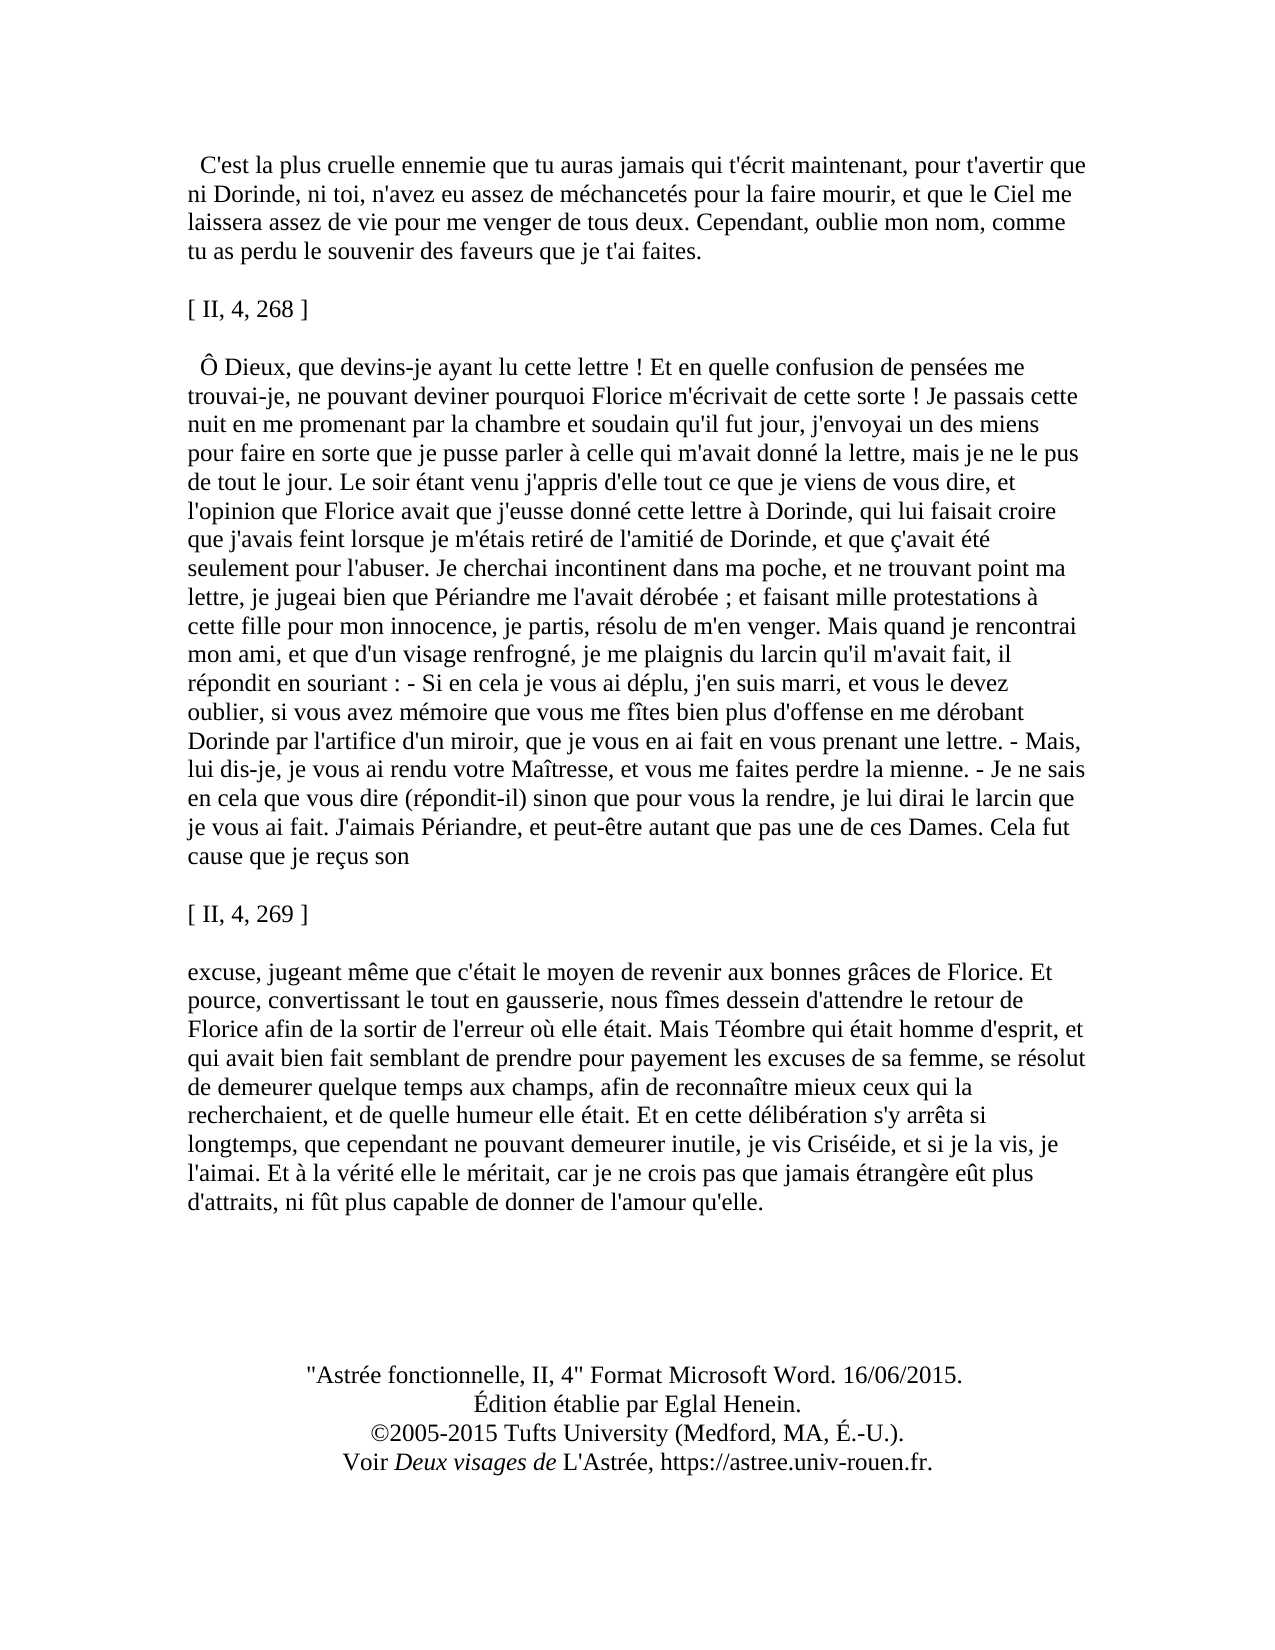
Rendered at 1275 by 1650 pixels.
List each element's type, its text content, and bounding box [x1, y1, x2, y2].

text excuse, jugeant même que c'était le moyen de revenir aux bonnes grâces de Florice. Et pource, convertissant le tout en gausserie, nous fîmes dessein d'attendre le retour de Florice afin de la sortir de l'erreur où elle était. Mais Téombre qui était homme d'esprit, et qui avait bien fait semblant de prendre pour payement les excuses de sa femme, se résolut de demeurer quelque temps aux champs, afin de reconnaître mieux ceux qui la recherchaient, et de quelle humeur elle était. Et en cette délibération s'y arrêta si longtemps, que cependant ne pouvant demeurer inutile, je vis Criséide, et si je la vis, je l'aimai. Et à la vérité elle le méritait, car je ne crois pas que jamais étrangère eût plus d'attraits, ni fût plus capable de donner de l'amour qu'elle. [187, 957, 1087, 1215]
text Ô Dieux, que devins-je ayant lu cette lettre ! Et en quelle confusion de pensées me trouvai-je, ne pouvant deviner pourquoi Florice m'écrivait de cette sorte ! Je passais cette nuit en me promenant par la chambre et soudain qu'il fut jour, j'envoyai un des miens pour faire en sorte que je pusse parler à celle qui m'avait donné la lettre, mais je ne le pus de tout le jour. Le soir étant venu j'appris d'elle tout ce que je viens de vous dire, et l'opinion que Florice avait que j'eusse donné cette lettre à Dorinde, qui lui faisait croire que j'avais feint lorsque je m'étais retiré de l'amitié de Dorinde, et que ç'avait été seulement pour l'abuser. Je cherchai incontinent dans ma poche, et ne trouvant point ma lettre, je jugeai bien que Périandre me l'avait dérobée ; et faisant mille protestations à cette fille pour mon innocence, je partis, résolu de m'en venger. Mais quand je rencontrai mon ami, et que d'un visage renfrogné, je me plaignis du larcin qu'il m'avait fait, il répondit en souriant : - Si en cela je vous ai déplu, j'en suis marri, et vous le devez oublier, si vous avez mémoire que vous me fîtes bien plus d'offense en me dérobant Dorinde par l'artifice d'un miroir, que je vous en ai fait en vous prenant une lettre. - Mais, lui dis-je, je vous ai rendu votre Maîtresse, et vous me faites perdre la mienne. - Je ne sais en cela que vous dire (répondit-il) sinon que pour vous la rendre, je lui dirai le larcin que je vous ai fait. J'aimais Périandre, et peut-être autant que pas une de ces Dames. Cela fut cause que je reçus son [187, 352, 1087, 869]
text C'est la plus cruelle ennemie que tu auras jamais qui t'écrit maintenant, pour t'avertir que ni Dorinde, ni toi, n'avez eu assez de méchancetés pour la faire mourir, et que le Ciel me laissera assez de vie pour me venger de tous deux. Cependant, oublie mon nom, comme tu as perdu le souvenir des faveurs que je t'ai faites. [187, 150, 1087, 265]
text "Astrée fonctionnelle, II, 4" Format Microsoft Word. 16/06/2015. Édition établie par Eglal Henein. ©2005-2015 Tufts University (Medford, MA, É.-U.). Voir Deux visages de L'Astrée, https://astree.univ-rouen.fr. [187, 1360, 1087, 1475]
text [ II, 4, 269 ] [187, 899, 1087, 927]
text [ II, 4, 268 ] [187, 294, 1087, 323]
